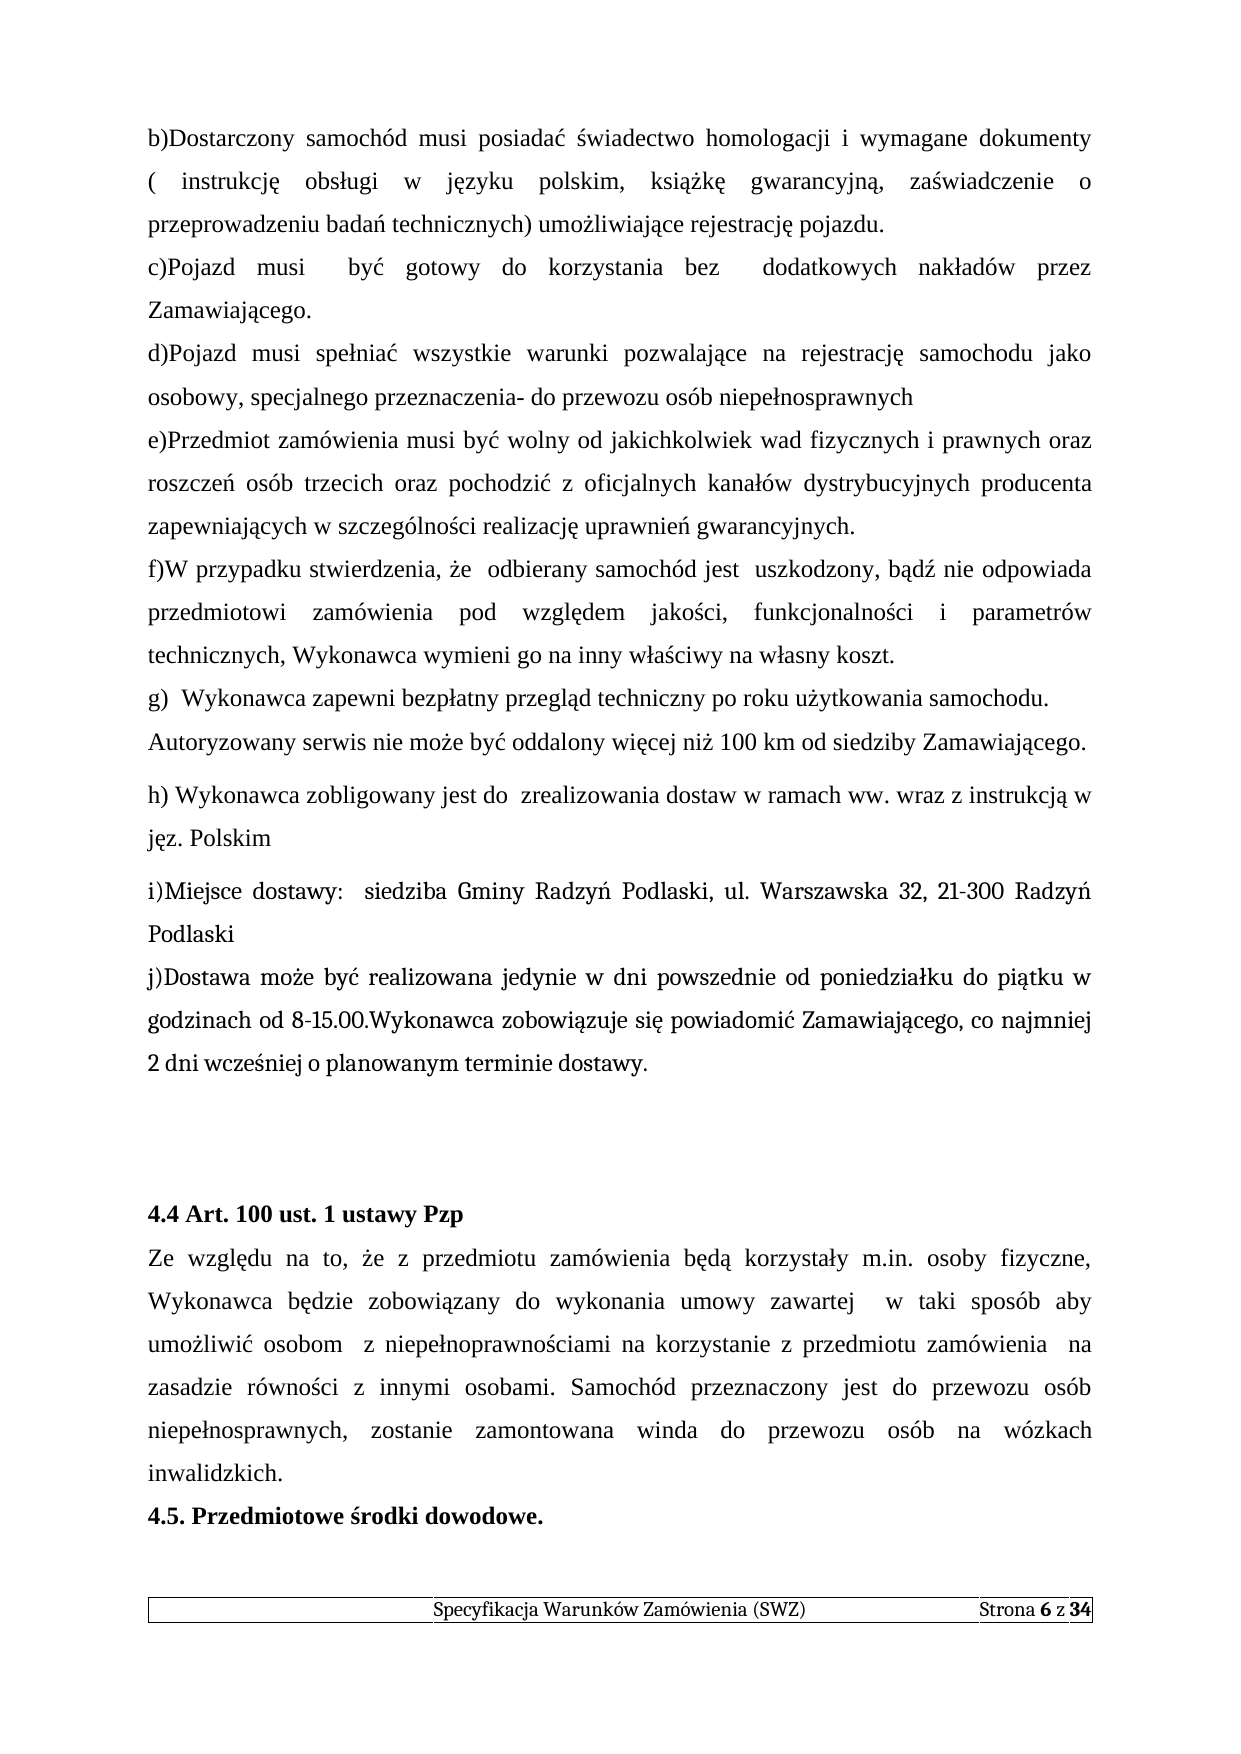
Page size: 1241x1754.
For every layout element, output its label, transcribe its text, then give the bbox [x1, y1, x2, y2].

text h) Wykonawca zobligowany jest do zrealizowania dostaw w ramach ww. wraz z instrukcją w jęz. Polskim [148, 780, 1093, 852]
text i)Miejsce dostawy: siedziba Gminy Radzyń Podlaski, ul. Warszawska 32, 21-300 Radzyń Podlaski [148, 877, 1093, 949]
text e)Przedmiot zamówienia musi być wolny od jakichkolwiek wad fizycznych i prawnych oraz roszczeń osób trzecich oraz pochodzić z oficjalnych kanałów dystrybucyjnych producenta zapewniających w szczególności realizację uprawnień gwarancyjnych. [148, 425, 1093, 540]
text d)Pojazd musi spełniać wszystkie warunki pozwalające na rejestrację samochodu jako osobowy, specjalnego przeznaczenia- do przewozu osób niepełnosprawnych [148, 338, 1093, 410]
text f)W przypadku stwierdzenia, że odbierany samochód jest uszkodzony, bądź nie odpowiada przedmiotowi zamówienia pod względem jakości, funkcjonalności i parametrów technicznych, Wykonawca wymieni go na inny właściwy na własny koszt. [148, 554, 1093, 669]
text 4.5. Przedmiotowe środki dowodowe. [148, 1501, 1093, 1530]
text Ze względu na to, że z przedmiotu zamówienia będą korzystały m.in. osoby fizyczne, Wykonawca będzie zobowiązany do wykonania umowy zawartej w taki sposób aby umożliwić osobom z niepełnoprawnościami na korzystanie z przedmiotu zamówienia na zasadzie równości z innymi osobami. Samochód przeznaczony jest do przewozu osób niepełnosprawnych, zostanie zamontowana winda do przewozu osób na wózkach inwalidzkich. [148, 1243, 1093, 1487]
text 4.4 Art. 100 ust. 1 ustawy Pzp [148, 1199, 1093, 1228]
text g) Wykonawca zapewni bezpłatny przegląd techniczny po roku użytkowania samochodu. Autoryzowany serwis nie może być oddalony więcej niż 100 km od siedziby Zamawiającego. [148, 683, 1093, 755]
text b)Dostarczony samochód musi posiadać świadectwo homologacji i wymagane dokumenty ( instrukcję obsługi w języku polskim, książkę gwarancyjną, zaświadczenie o przeprowadzeniu badań technicznych) umożliwiające rejestrację pojazdu. [148, 123, 1093, 238]
text j)Dostawa może być realizowana jedynie w dni powszednie od poniedziałku do piątku w godzinach od 8-15.00.Wykonawca zobowiązuje się powiadomić Zamawiającego, co najmniej 2 dni wcześniej o planowanym terminie dostawy. [148, 963, 1093, 1078]
text c)Pojazd musi być gotowy do korzystania bez dodatkowych nakładów przez Zamawiającego. [148, 252, 1093, 324]
